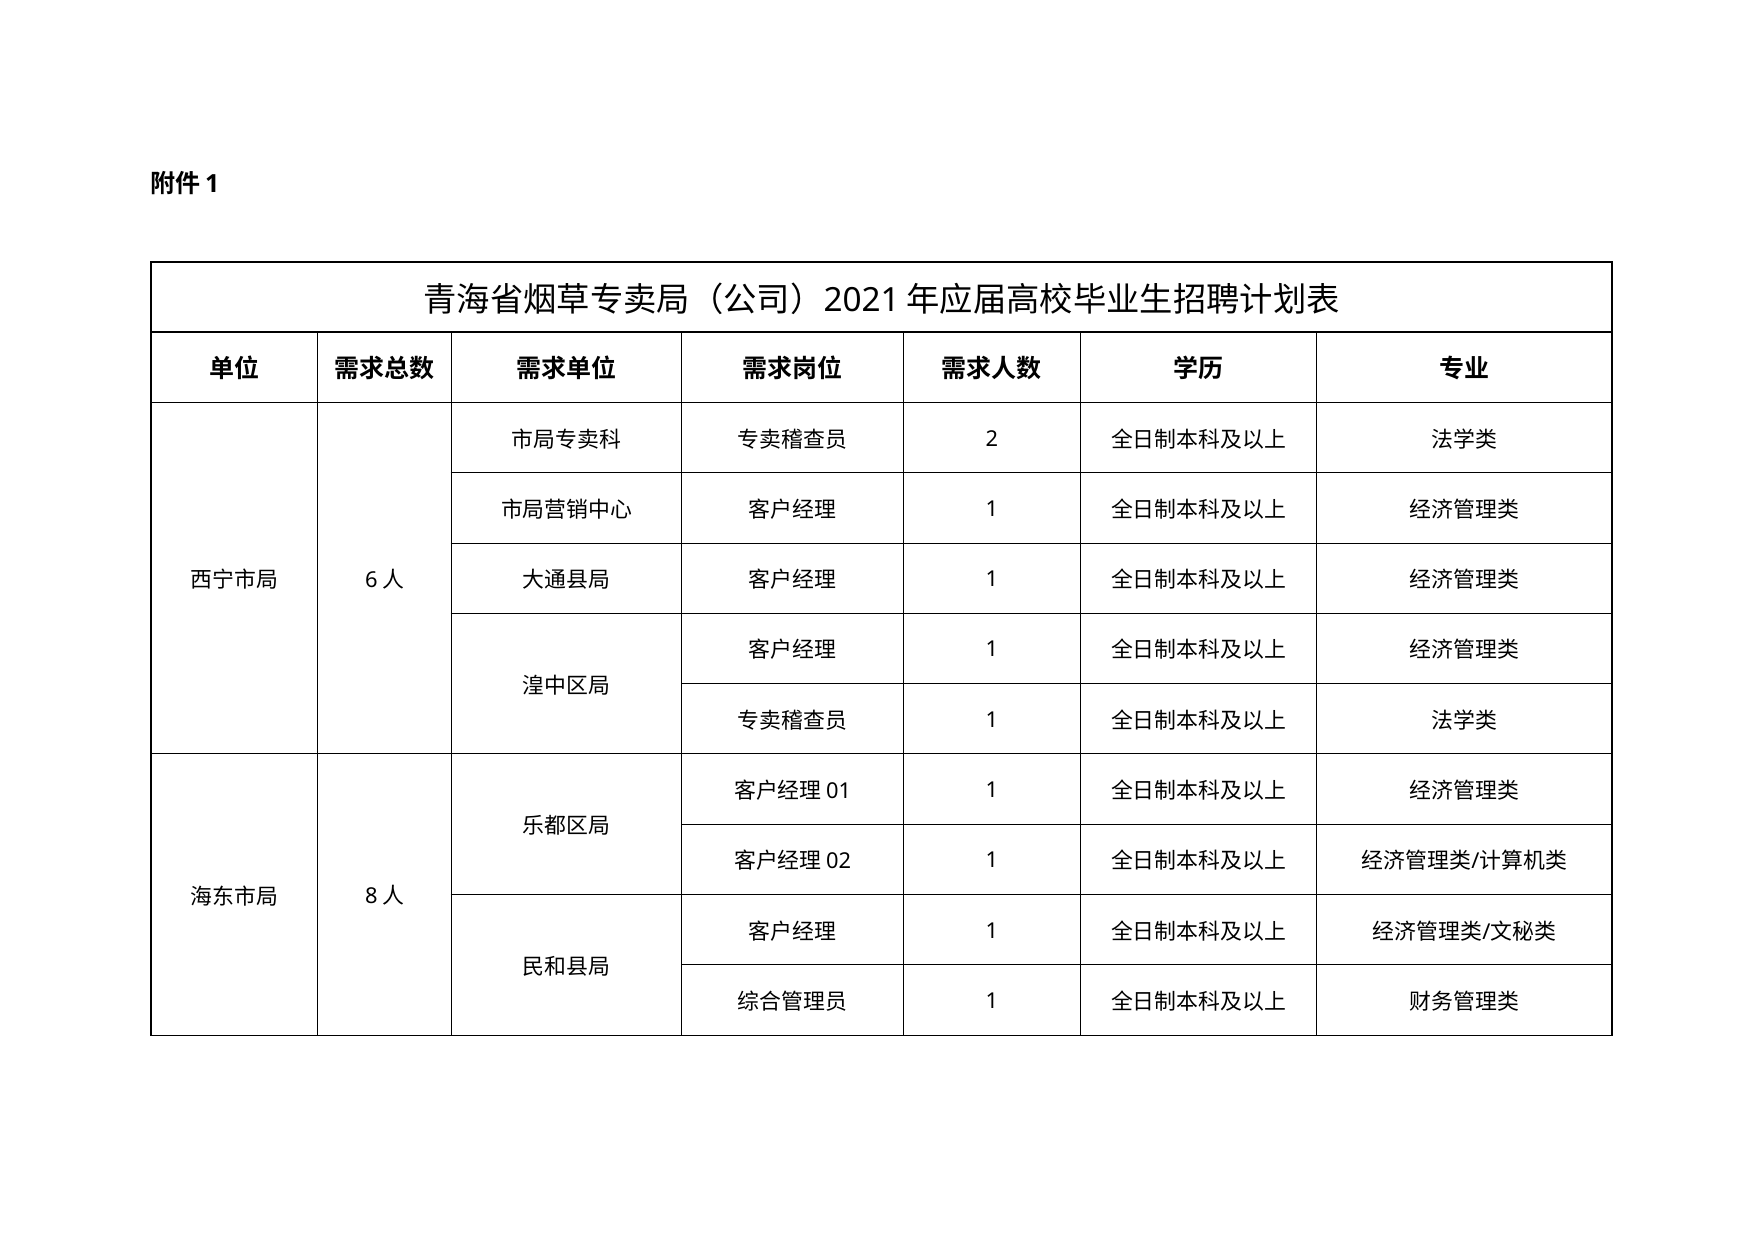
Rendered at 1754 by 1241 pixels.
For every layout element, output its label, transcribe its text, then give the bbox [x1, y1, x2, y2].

table_cell 经济管理类/文秘类 [1317, 895, 1611, 964]
table_cell 8人 [318, 754, 451, 1034]
table_cell 单位 [152, 333, 317, 402]
table_cell 1 [904, 614, 1080, 683]
table_cell 专业 [1317, 333, 1611, 402]
table_cell 专卖稽查员 [682, 684, 903, 753]
table_cell 全日制本科及以上 [1081, 544, 1316, 613]
table_cell 全日制本科及以上 [1081, 473, 1316, 542]
table_cell 1 [904, 895, 1080, 964]
table_cell 湟中区局 [452, 614, 681, 753]
table_cell 市局专卖科 [452, 403, 681, 472]
table_cell 法学类 [1317, 684, 1611, 753]
table_cell 客户经理 [682, 544, 903, 613]
table_cell 学历 [1081, 333, 1316, 402]
table_cell 全日制本科及以上 [1081, 965, 1316, 1034]
table_cell 经济管理类 [1317, 754, 1611, 824]
text 附件1 [150, 149, 1604, 214]
table_cell 全日制本科及以上 [1081, 403, 1316, 472]
table_cell 综合管理员 [682, 965, 903, 1034]
table_cell 1 [904, 473, 1080, 542]
table_cell 海东市局 [152, 754, 317, 1034]
table_cell 全日制本科及以上 [1081, 895, 1316, 964]
table_cell 乐都区局 [452, 754, 681, 894]
table_cell 全日制本科及以上 [1081, 684, 1316, 753]
table_cell 2 [904, 403, 1080, 472]
table_cell 经济管理类 [1317, 473, 1611, 542]
table_cell 1 [904, 965, 1080, 1034]
table_cell 1 [904, 825, 1080, 894]
table_cell 经济管理类 [1317, 544, 1611, 613]
table_cell 市局营销中心 [452, 473, 681, 542]
table_cell 需求人数 [904, 333, 1080, 402]
table_cell 民和县局 [452, 895, 681, 1034]
table_cell 6人 [318, 403, 451, 753]
table_cell 全日制本科及以上 [1081, 614, 1316, 683]
table_cell 西宁市局 [152, 403, 317, 753]
table_cell 全日制本科及以上 [1081, 754, 1316, 824]
table_cell 经济管理类 [1317, 614, 1611, 683]
table_cell 1 [904, 754, 1080, 824]
table_cell 客户经理01 [682, 754, 903, 824]
table_cell 1 [904, 544, 1080, 613]
table_cell 经济管理类/计算机类 [1317, 825, 1611, 894]
table_cell 客户经理 [682, 473, 903, 542]
table_cell 客户经理 [682, 895, 903, 964]
table_cell 客户经理02 [682, 825, 903, 894]
table_cell 财务管理类 [1317, 965, 1611, 1034]
table_cell 需求岗位 [682, 333, 903, 402]
table_cell 1 [904, 684, 1080, 753]
table_cell 需求单位 [452, 333, 681, 402]
table_cell 全日制本科及以上 [1081, 825, 1316, 894]
table_cell 需求总数 [318, 333, 451, 402]
table_cell 法学类 [1317, 403, 1611, 472]
table_cell 专卖稽查员 [682, 403, 903, 472]
table_cell 客户经理 [682, 614, 903, 683]
table_header 青海省烟草专卖局（公司）2021年应届高校毕业生招聘计划表 [152, 263, 1611, 331]
table_cell 大通县局 [452, 544, 681, 613]
